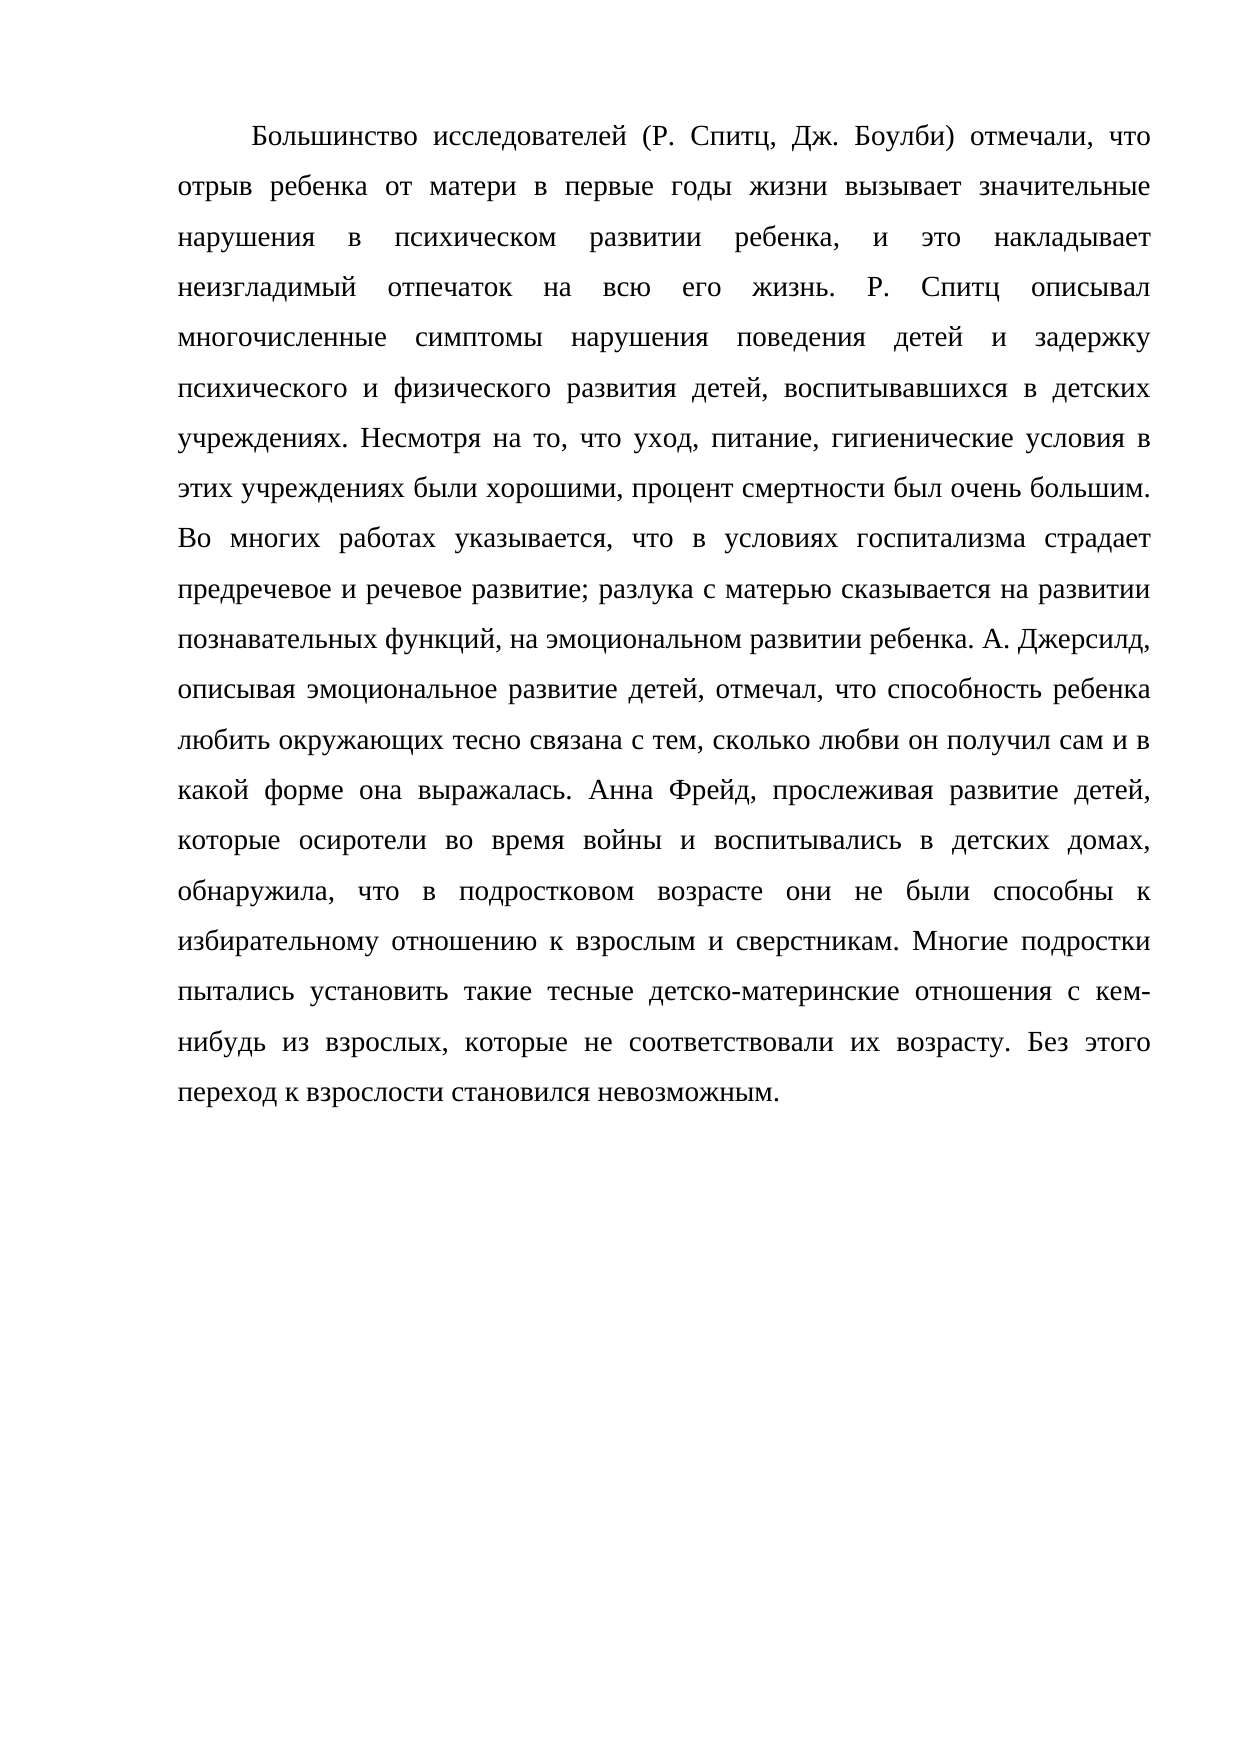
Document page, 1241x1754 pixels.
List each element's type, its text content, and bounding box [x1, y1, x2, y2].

text Большинство исследователей (Р. Спитц, Дж. Боулби) отмечали, что отрыв ребенка от матери в первые годы жизни вызывает значительные нарушения в психическом развитии ребенка, и это накладывает неизгладимый отпечаток на всю его жизнь. Р. Спитц описывал многочисленные симптомы нарушения поведения детей и задержку психического и физического развития детей, воспитывавшихся в детских учреждениях. Несмотря на то, что уход, питание, гигиенические условия в этих учреждениях были хорошими, процент смертности был очень большим. Во многих работах указывается, что в условиях госпитализма страдает предречевое и речевое развитие; разлука с матерью сказывается на развитии познавательных функций, на эмоциональном развитии ребенка. А. Джерсилд, описывая эмоциональное развитие детей, отмечал, что способность ребенка любить окружающих тесно связана с тем, сколько любви он получил сам и в какой форме она выражалась. Анна Фрейд, прослеживая развитие детей, которые осиротели во время войны и воспитывались в детских домах, обнаружила, что в подростковом возрасте они не были способны к избирательному отношению к взрослым и сверстникам. Многие подростки пытались установить такие тесные детско-материнские отношения с кем-нибудь из взрослых, которые не соответствовали их возрасту. Без этого переход к взрослости становился невозможным. [177, 118, 1152, 1108]
